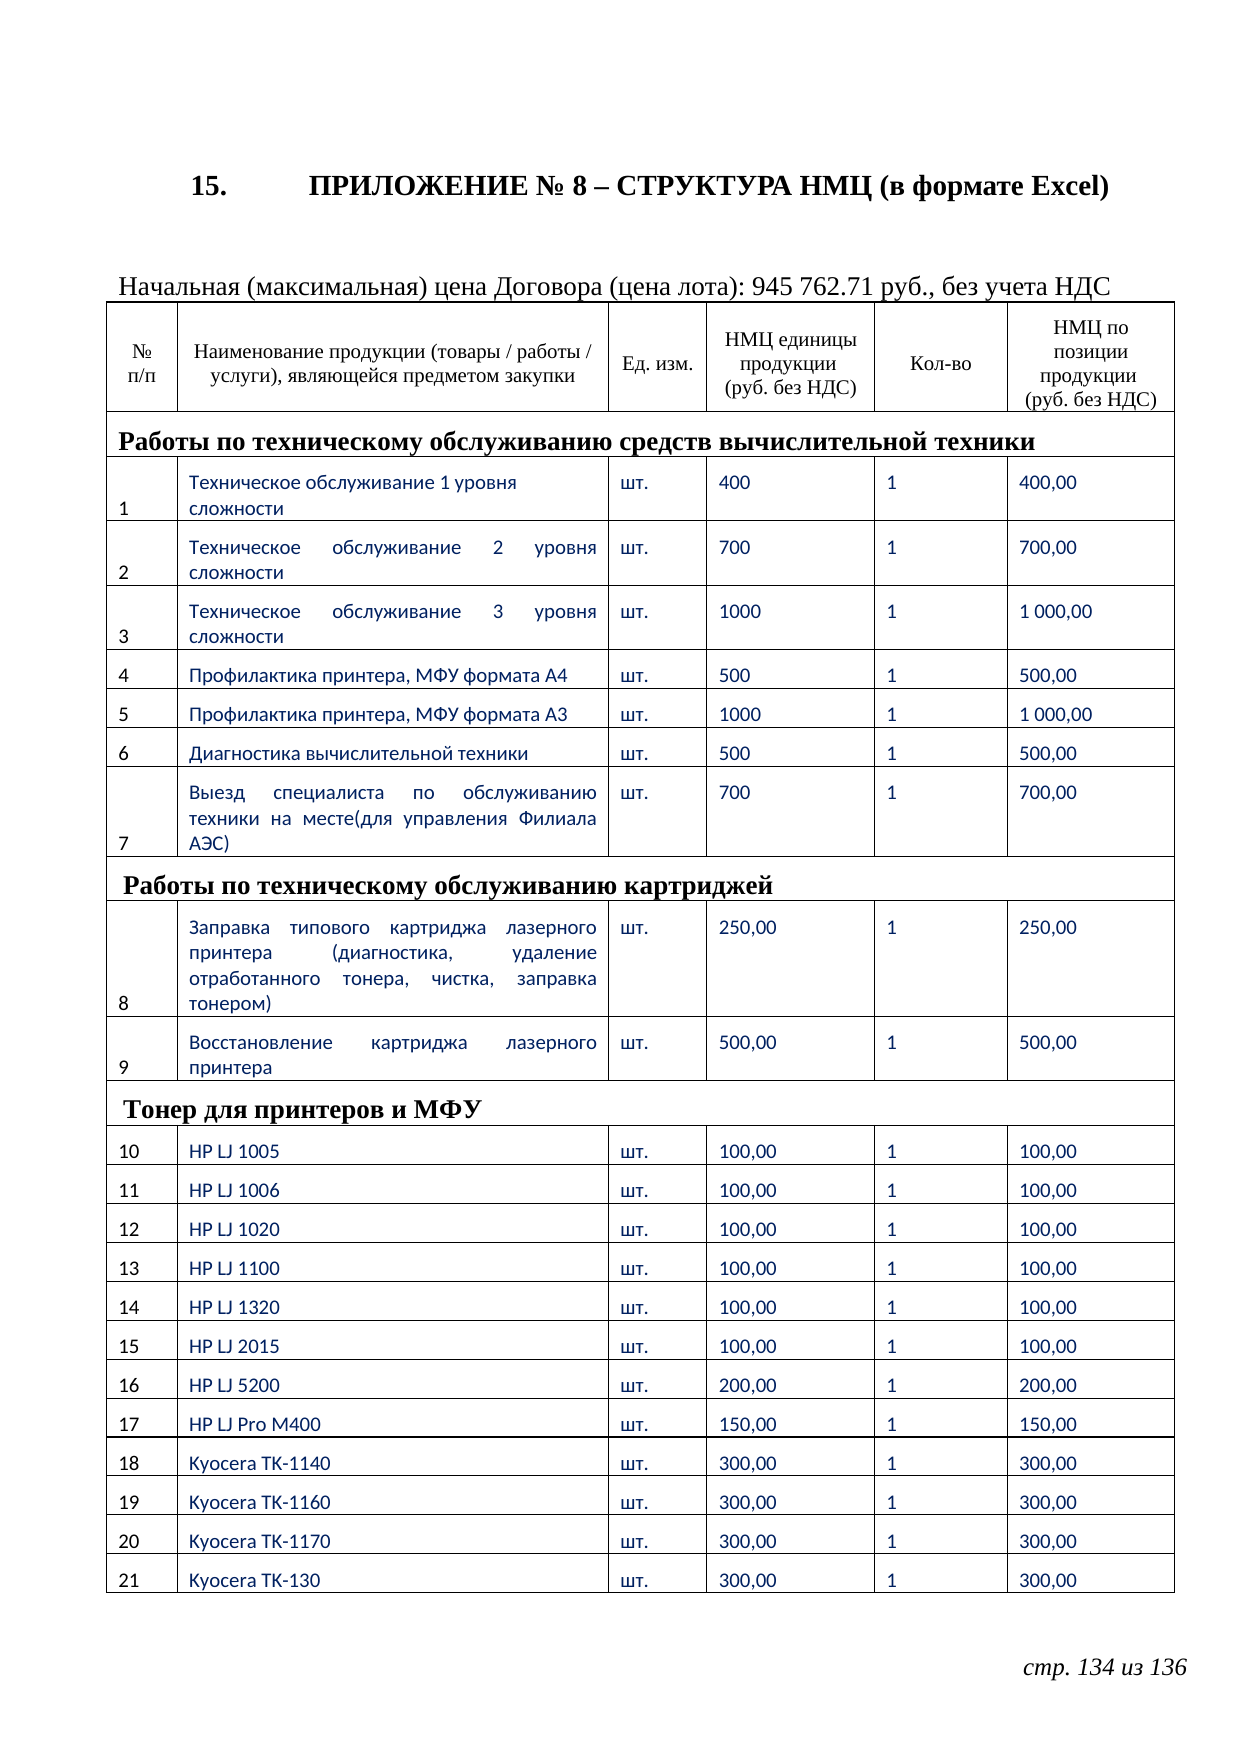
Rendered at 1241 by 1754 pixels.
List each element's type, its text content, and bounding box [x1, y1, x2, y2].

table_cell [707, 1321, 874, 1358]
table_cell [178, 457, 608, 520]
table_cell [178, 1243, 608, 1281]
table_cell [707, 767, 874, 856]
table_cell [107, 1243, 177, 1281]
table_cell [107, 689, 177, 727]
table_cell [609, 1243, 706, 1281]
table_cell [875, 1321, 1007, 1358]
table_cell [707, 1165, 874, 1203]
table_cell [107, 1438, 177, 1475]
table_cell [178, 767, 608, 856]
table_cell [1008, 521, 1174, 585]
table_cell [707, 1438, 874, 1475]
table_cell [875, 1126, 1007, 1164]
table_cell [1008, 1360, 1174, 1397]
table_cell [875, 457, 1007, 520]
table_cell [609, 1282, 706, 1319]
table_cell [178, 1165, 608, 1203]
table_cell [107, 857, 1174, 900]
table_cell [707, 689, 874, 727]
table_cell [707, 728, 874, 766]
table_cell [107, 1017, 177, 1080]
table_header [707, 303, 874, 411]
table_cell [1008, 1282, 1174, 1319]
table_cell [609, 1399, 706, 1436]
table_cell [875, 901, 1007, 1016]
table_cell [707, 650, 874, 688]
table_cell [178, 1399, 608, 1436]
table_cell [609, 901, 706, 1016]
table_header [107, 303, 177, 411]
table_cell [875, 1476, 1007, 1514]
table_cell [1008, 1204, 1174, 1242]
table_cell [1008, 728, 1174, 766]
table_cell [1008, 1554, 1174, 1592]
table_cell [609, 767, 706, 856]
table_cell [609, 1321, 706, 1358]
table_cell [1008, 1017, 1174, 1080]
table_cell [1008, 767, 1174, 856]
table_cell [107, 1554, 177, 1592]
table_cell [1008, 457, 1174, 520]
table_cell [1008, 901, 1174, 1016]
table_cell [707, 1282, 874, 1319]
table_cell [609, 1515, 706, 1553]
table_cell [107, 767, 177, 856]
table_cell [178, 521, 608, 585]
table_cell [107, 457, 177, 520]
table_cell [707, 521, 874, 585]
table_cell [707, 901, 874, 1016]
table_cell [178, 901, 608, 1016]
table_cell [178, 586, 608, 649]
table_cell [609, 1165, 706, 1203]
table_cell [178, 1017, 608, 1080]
subtitle ПРИЛОЖЕНИЕ № 8 – СТРУКТУРА НМЦ (в формате Excel) [118, 168, 1181, 202]
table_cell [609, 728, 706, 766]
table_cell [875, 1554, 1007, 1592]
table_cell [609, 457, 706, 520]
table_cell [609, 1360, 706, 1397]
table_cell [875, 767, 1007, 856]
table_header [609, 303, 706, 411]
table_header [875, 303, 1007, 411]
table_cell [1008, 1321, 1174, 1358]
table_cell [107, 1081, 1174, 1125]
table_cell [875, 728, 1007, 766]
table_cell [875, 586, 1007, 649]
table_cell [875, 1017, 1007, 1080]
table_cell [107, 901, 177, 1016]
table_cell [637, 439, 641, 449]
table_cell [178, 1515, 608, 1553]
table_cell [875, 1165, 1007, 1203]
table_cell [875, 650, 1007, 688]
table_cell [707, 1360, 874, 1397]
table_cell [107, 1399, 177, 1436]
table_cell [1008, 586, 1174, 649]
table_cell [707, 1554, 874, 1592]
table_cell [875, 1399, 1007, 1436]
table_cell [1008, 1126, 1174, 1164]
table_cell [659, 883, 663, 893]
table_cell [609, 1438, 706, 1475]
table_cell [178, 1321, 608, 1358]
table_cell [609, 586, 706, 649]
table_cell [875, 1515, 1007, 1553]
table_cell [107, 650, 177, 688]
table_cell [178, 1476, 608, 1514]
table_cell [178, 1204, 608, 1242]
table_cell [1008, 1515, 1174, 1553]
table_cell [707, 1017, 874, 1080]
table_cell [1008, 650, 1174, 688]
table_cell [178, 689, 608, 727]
list Начальная (максимальная) цена Договора (цена лота): 945 762.71 руб., без учета НДС [118, 270, 1181, 301]
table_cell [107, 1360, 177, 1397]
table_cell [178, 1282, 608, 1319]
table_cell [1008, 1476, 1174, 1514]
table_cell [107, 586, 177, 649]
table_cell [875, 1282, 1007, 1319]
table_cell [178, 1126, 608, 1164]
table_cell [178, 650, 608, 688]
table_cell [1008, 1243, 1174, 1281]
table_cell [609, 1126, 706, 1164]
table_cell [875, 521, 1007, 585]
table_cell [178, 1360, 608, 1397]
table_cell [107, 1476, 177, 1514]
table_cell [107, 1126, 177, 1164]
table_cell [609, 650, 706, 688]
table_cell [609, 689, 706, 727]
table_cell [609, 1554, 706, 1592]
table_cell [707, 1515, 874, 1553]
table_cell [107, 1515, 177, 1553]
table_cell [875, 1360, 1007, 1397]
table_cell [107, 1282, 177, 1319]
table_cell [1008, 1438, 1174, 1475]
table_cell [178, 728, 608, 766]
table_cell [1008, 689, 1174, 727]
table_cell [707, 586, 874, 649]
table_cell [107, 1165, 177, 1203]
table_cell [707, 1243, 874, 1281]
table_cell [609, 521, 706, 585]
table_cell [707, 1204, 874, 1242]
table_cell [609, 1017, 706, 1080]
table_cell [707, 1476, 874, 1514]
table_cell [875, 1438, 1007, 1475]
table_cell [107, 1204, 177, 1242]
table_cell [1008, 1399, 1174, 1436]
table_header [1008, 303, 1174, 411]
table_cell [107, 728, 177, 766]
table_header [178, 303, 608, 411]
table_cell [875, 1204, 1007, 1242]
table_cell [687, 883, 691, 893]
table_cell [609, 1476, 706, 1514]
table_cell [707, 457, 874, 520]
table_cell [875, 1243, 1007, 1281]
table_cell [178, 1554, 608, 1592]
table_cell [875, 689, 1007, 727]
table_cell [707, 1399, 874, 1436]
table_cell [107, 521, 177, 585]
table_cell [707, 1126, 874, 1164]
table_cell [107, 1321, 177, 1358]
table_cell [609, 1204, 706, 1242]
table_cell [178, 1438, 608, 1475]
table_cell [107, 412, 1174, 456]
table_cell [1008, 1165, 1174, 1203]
